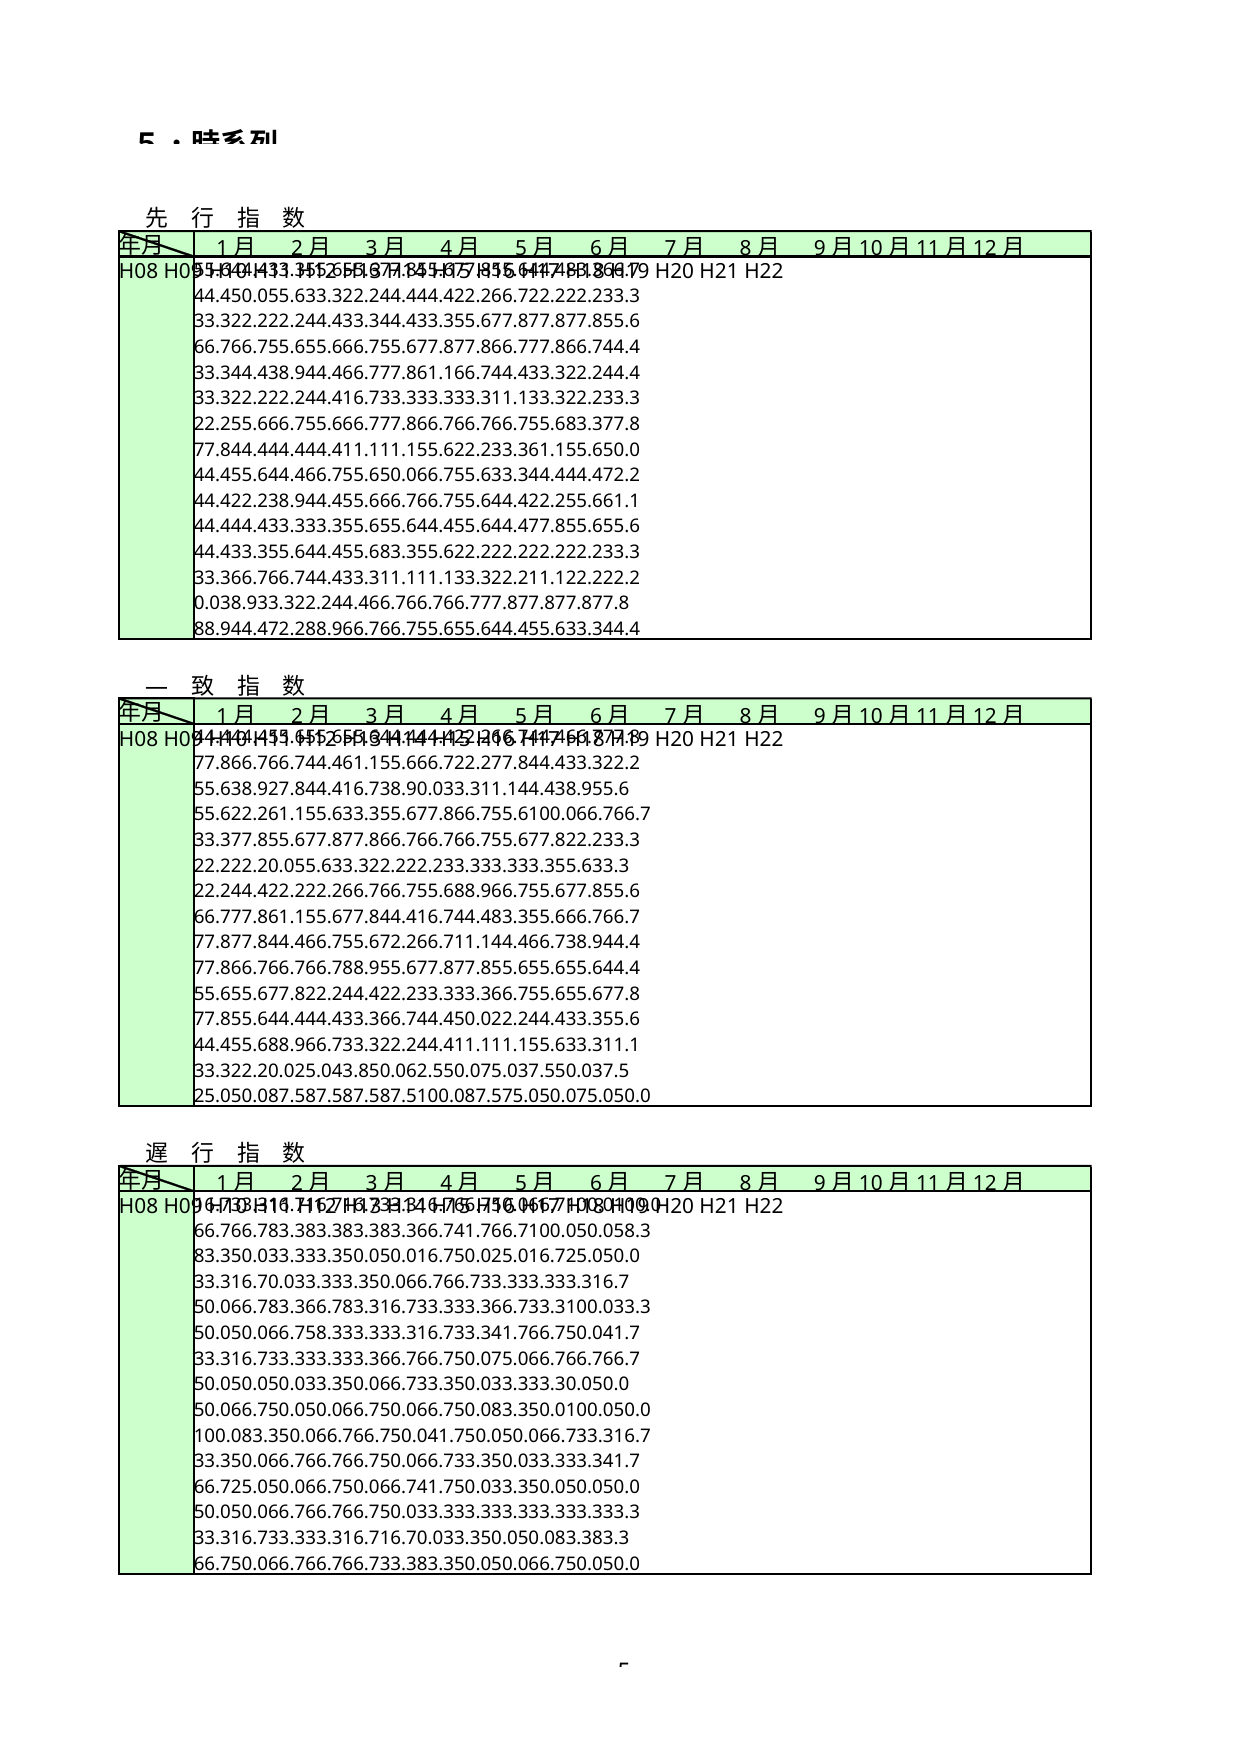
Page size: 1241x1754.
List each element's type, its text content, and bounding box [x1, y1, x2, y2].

subtitle 先 行 指 数 [145, 202, 1153, 233]
text 遅 行 指 数 [145, 1137, 1153, 1168]
list 致 指 数 [145, 670, 1153, 701]
